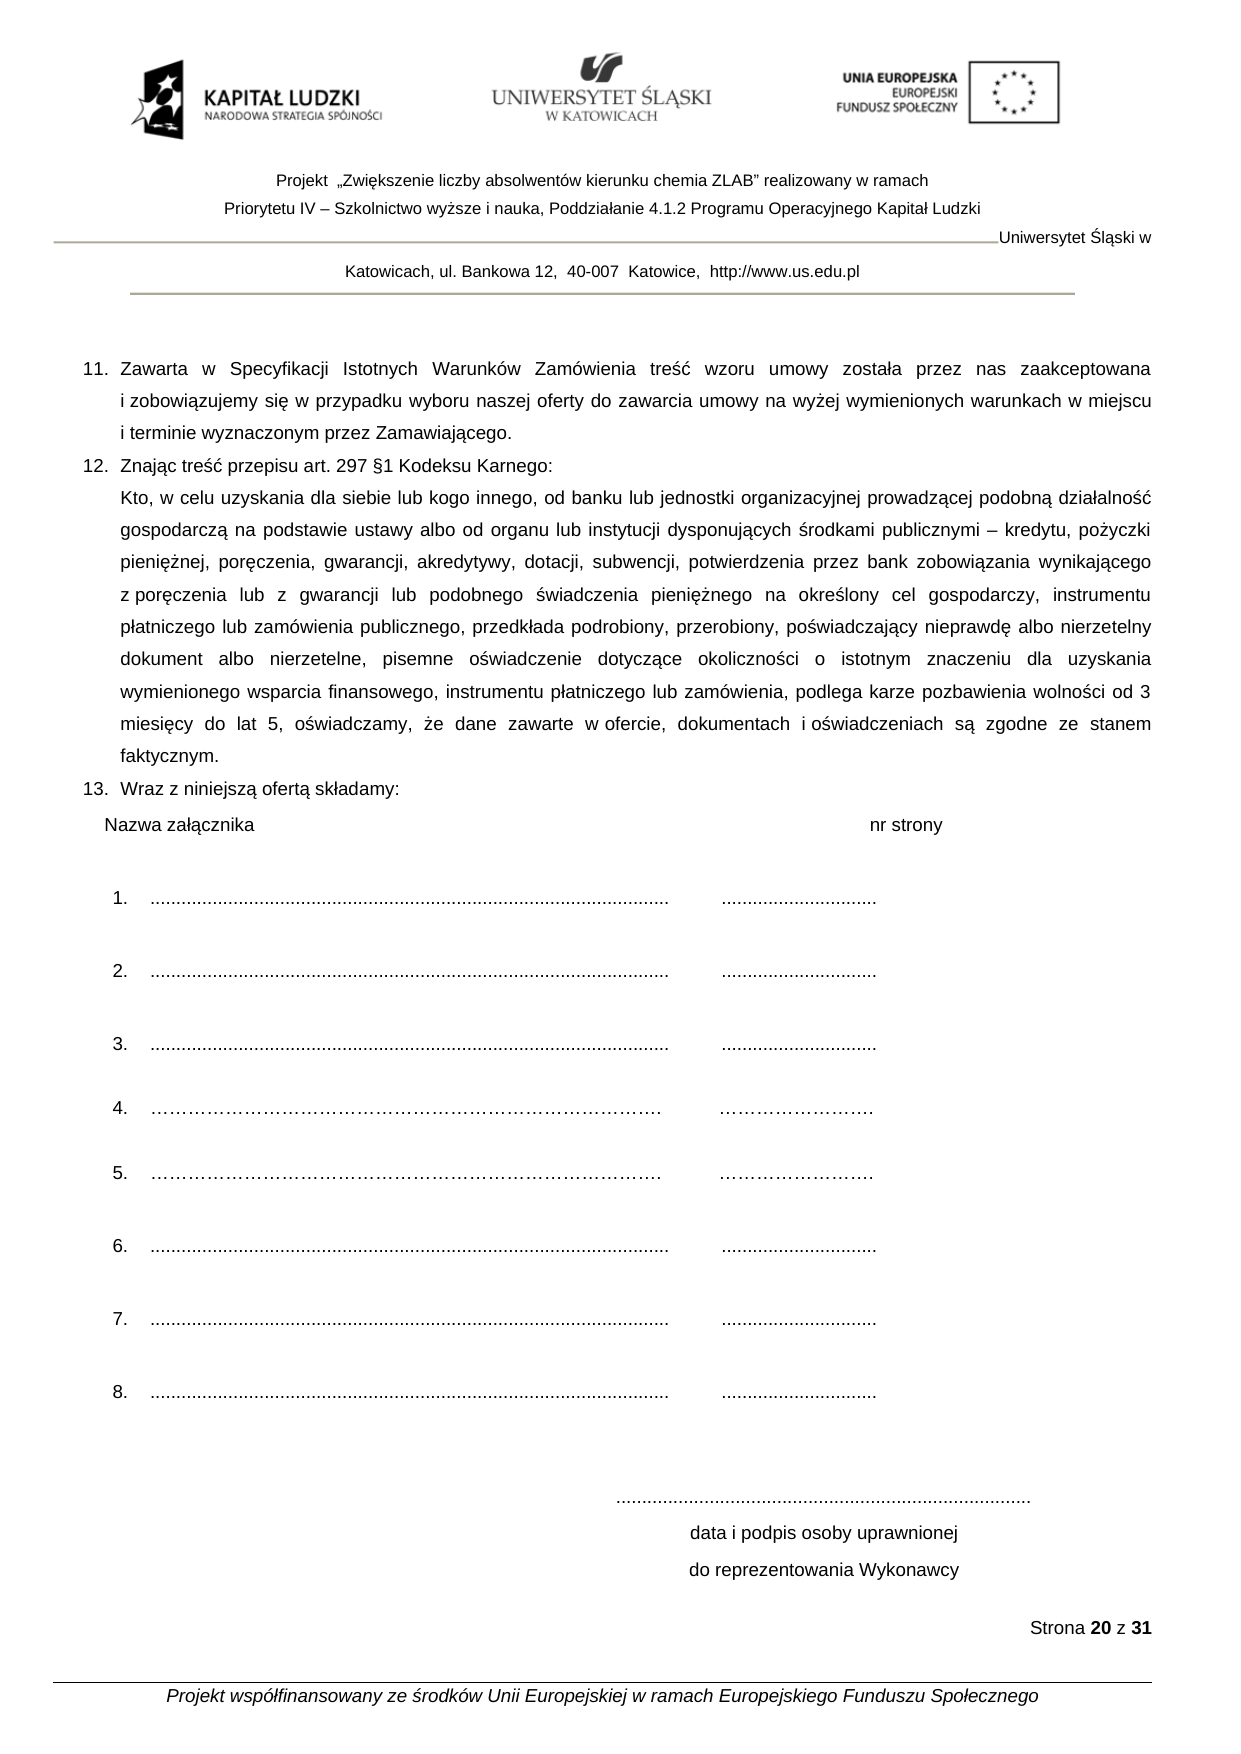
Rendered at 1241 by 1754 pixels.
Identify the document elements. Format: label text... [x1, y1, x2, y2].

list Wraz z niniejszą ofertą składamy: [83, 777, 1152, 799]
list ………………………………………………………………………. ……………………. [112, 1162, 1152, 1183]
list Zawarta w Specyfikacji Istotnych Warunków Zamówienia treść wzoru umowy została przez nas zaakceptowana i zobowiązujemy się w przypadku wyboru naszej oferty do zawarcia umowy na wyżej wymienionych warunkach w miejscu i terminie wyznaczonym przez Zamawiającego. [83, 357, 1152, 444]
list .................................................................................................... .............................. [112, 1234, 1152, 1256]
list Kto, w celu uzyskania dla siebie lub kogo innego, od banku lub jednostki organizacyjnej prowadzącej podobną działalność gospodarczą na podstawie ustawy albo od organu lub instytucji dysponujących środkami publicznymi – kredytu, pożyczki pieniężnej, poręczenia, gwarancji, akredytywy, dotacji, subwencji, potwierdzenia przez bank zobowiązania wynikającego z poręczenia lub z gwarancji lub podobnego świadczenia pieniężnego na określony cel gospodarczy, instrumentu płatniczego lub zamówienia publicznego, przedkłada podrobiony, przerobiony, poświadczający nieprawdę albo nierzetelny dokument albo nierzetelne, pisemne oświadczenie dotyczące okoliczności o istotnym znaczeniu dla uzyskania wymienionego wsparcia finansowego, instrumentu płatniczego lub zamówienia, podlega karze pozbawienia wolności od 3 miesięcy do lat 5, oświadczamy, że dane zawarte w ofercie, dokumentach i oświadczeniach są zgodne ze stanem faktycznym. [120, 487, 1152, 767]
list .................................................................................................... .............................. [112, 959, 1152, 981]
text ................................................................................ [496, 1486, 1152, 1507]
list .................................................................................................... .............................. [112, 1380, 1152, 1402]
list .................................................................................................... .............................. [112, 1307, 1152, 1329]
list .................................................................................................... .............................. [112, 887, 1152, 908]
picture [130, 44, 1075, 159]
list ………………………………………………………………………. ……………………. [112, 1097, 1152, 1119]
text data i podpis osoby uprawnionej [496, 1522, 1152, 1544]
text do reprezentowania Wykonawcy [496, 1558, 1152, 1580]
list .................................................................................................... .............................. [112, 1032, 1152, 1054]
text Nazwa załącznika nr strony [68, 814, 1152, 835]
list Znając treść przepisu art. 297 §1 Kodeksu Karnego: [83, 454, 1152, 476]
